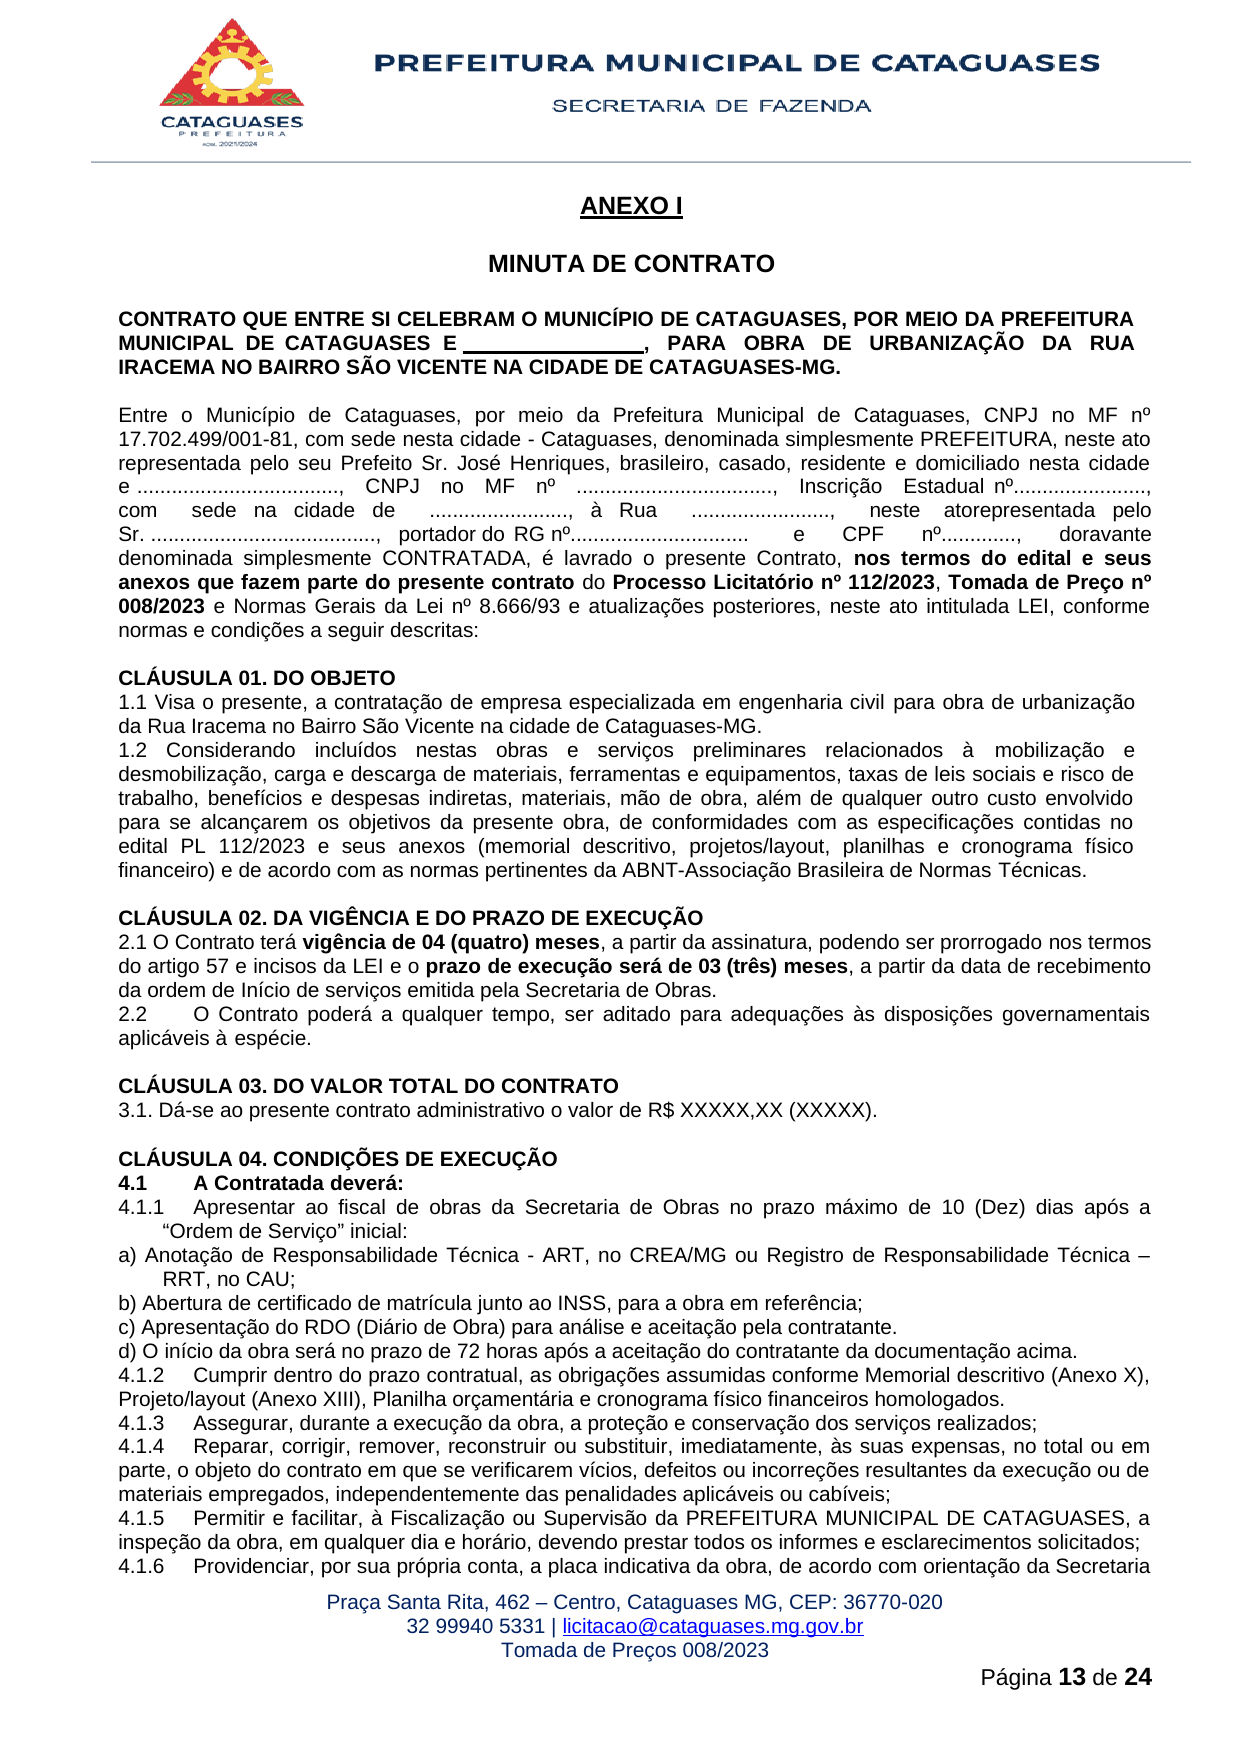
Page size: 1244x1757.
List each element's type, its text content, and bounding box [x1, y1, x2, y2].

list a) Anotação de Responsabilidade Técnica - ART, no CREA/MG ou Registro de Responsabilidade Técnica – RRT, no CAU; [118, 1243, 1152, 1291]
list O Contrato poderá a qualquer tempo, ser aditado para adequações às disposições governamentais aplicáveis à espécie. [118, 1002, 1152, 1049]
list d) O início da obra será no prazo de 72 horas após a aceitação do contratante da documentação acima. [118, 1338, 1152, 1362]
text 3.1. Dá-se ao presente contrato administrativo o valor de R$ XXXXX,XX (XXXXX). [118, 1098, 1152, 1122]
text CLÁUSULA 02. DA VIGÊNCIA E DO PRAZO DE EXECUÇÃO [118, 906, 1152, 929]
list Reparar, corrigir, remover, reconstruir ou substituir, imediatamente, às suas expensas, no total ou em parte, o objeto do contrato em que se verificarem vícios, defeitos ou incorreções resultantes da execução ou de materiais empregados, independentemente das penalidades aplicáveis ou cabíveis; [118, 1434, 1152, 1506]
text CLÁUSULA 01. DO OBJETO [118, 666, 1152, 690]
text 1.1 Visa o presente, a contratação de empresa especializada em engenharia civil para obra de urbanização da Rua Iracema no Bairro São Vicente na cidade de Cataguases-MG. [118, 690, 1135, 738]
list Assegurar, durante a execução da obra, a proteção e conservação dos serviços realizados; [118, 1410, 1152, 1434]
text CLÁUSULA 04. CONDIÇÕES DE EXECUÇÃO [118, 1147, 1152, 1171]
list b) Abertura de certificado de matrícula junto ao INSS, para a obra em referência; [118, 1291, 1152, 1314]
list Providenciar, por sua própria conta, a placa indicativa da obra, de acordo com orientação da Secretaria Municipal de Obras; [118, 1554, 1152, 1578]
picture [91, 15, 1192, 163]
list Cumprir dentro do prazo contratual, as obrigações assumidas conforme Memorial descritivo (Anexo X), Projeto/layout (Anexo XIII), Planilha orçamentária e cronograma físico financeiros homologados. [118, 1362, 1152, 1410]
list Permitir e facilitar, à Fiscalização ou Supervisão da PREFEITURA MUNICIPAL DE CATAGUASES, a inspeção da obra, em qualquer dia e horário, devendo prestar todos os informes e esclarecimentos solicitados; [118, 1506, 1152, 1554]
list A Contratada deverá: [118, 1171, 1152, 1195]
text CLÁUSULA 03. DO VALOR TOTAL DO CONTRATO [118, 1074, 1152, 1098]
list 2.1 O Contrato terá vigência de 04 (quatro) meses, a partir da assinatura, podendo ser prorrogado nos termos do artigo 57 e incisos da LEI e o prazo de execução será de 03 (três) meses, a partir da data de recebimento da ordem de Início de serviços emitida pela Secretaria de Obras. [118, 930, 1152, 1002]
list Apresentar ao fiscal de obras da Secretaria de Obras no prazo máximo de 10 (Dez) dias após a “Ordem de Serviço” inicial: [118, 1195, 1152, 1243]
text CONTRATO QUE ENTRE SI CELEBRAM O MUNICÍPIO DE CATAGUASES, POR MEIO DA PREFEITURA MUNICIPAL DE CATAGUASES E _____________, PARA OBRA DE URBANIZAÇÃO DA RUA IRACEMA NO BAIRRO SÃO VICENTE NA CIDADE DE CATAGUASES-MG. [118, 307, 1135, 378]
text ANEXO I [420, 191, 843, 220]
list c) Apresentação do RDO (Diário de Obra) para análise e aceitação pela contratante. [118, 1314, 1152, 1338]
text Entre o Município de Cataguases, por meio da Prefeitura Municipal de Cataguases, CNPJ no MF nº 17.702.499/001-81, com sede nesta cidade - Cataguases, denominada simplesmente PREFEITURA, neste ato representada pelo seu Prefeito Sr. José Henriques, brasileiro, casado, residente e domiciliado nesta cidade e ..................................., CNPJ no MF nº .................................., Inscrição Estadual nº......................., com sede na cidade de ........................, à Rua ........................, neste atorepresentada pelo Sr. ......................................., portador do RG nº............................... e CPF nº............., doravante denominada simplesmente CONTRATADA, é lavrado o presente Contrato, nos termos do edital e seus anexos que fazem parte do presente contrato do Processo Licitatório nº 112/2023, Tomada de Preço nº 008/2023 e Normas Gerais da Lei nº 8.666/93 e atualizações posteriores, neste ato intitulada LEI, conforme normas e condições a seguir descritas: [118, 402, 1152, 642]
text 1.2 Considerando incluídos nestas obras e serviços preliminares relacionados à mobilização e desmobilização, carga e descarga de materiais, ferramentas e equipamentos, taxas de leis sociais e risco de trabalho, benefícios e despesas indiretas, materiais, mão de obra, além de qualquer outro custo envolvido para se alcançarem os objetivos da presente obra, de conformidades com as especificações contidas no edital PL 112/2023 e seus anexos (memorial descritivo, projetos/layout, planilhas e cronograma físico financeiro) e de acordo com as normas pertinentes da ABNT-Associação Brasileira de Normas Técnicas. [118, 738, 1135, 882]
text MINUTA DE CONTRATO [420, 249, 843, 278]
